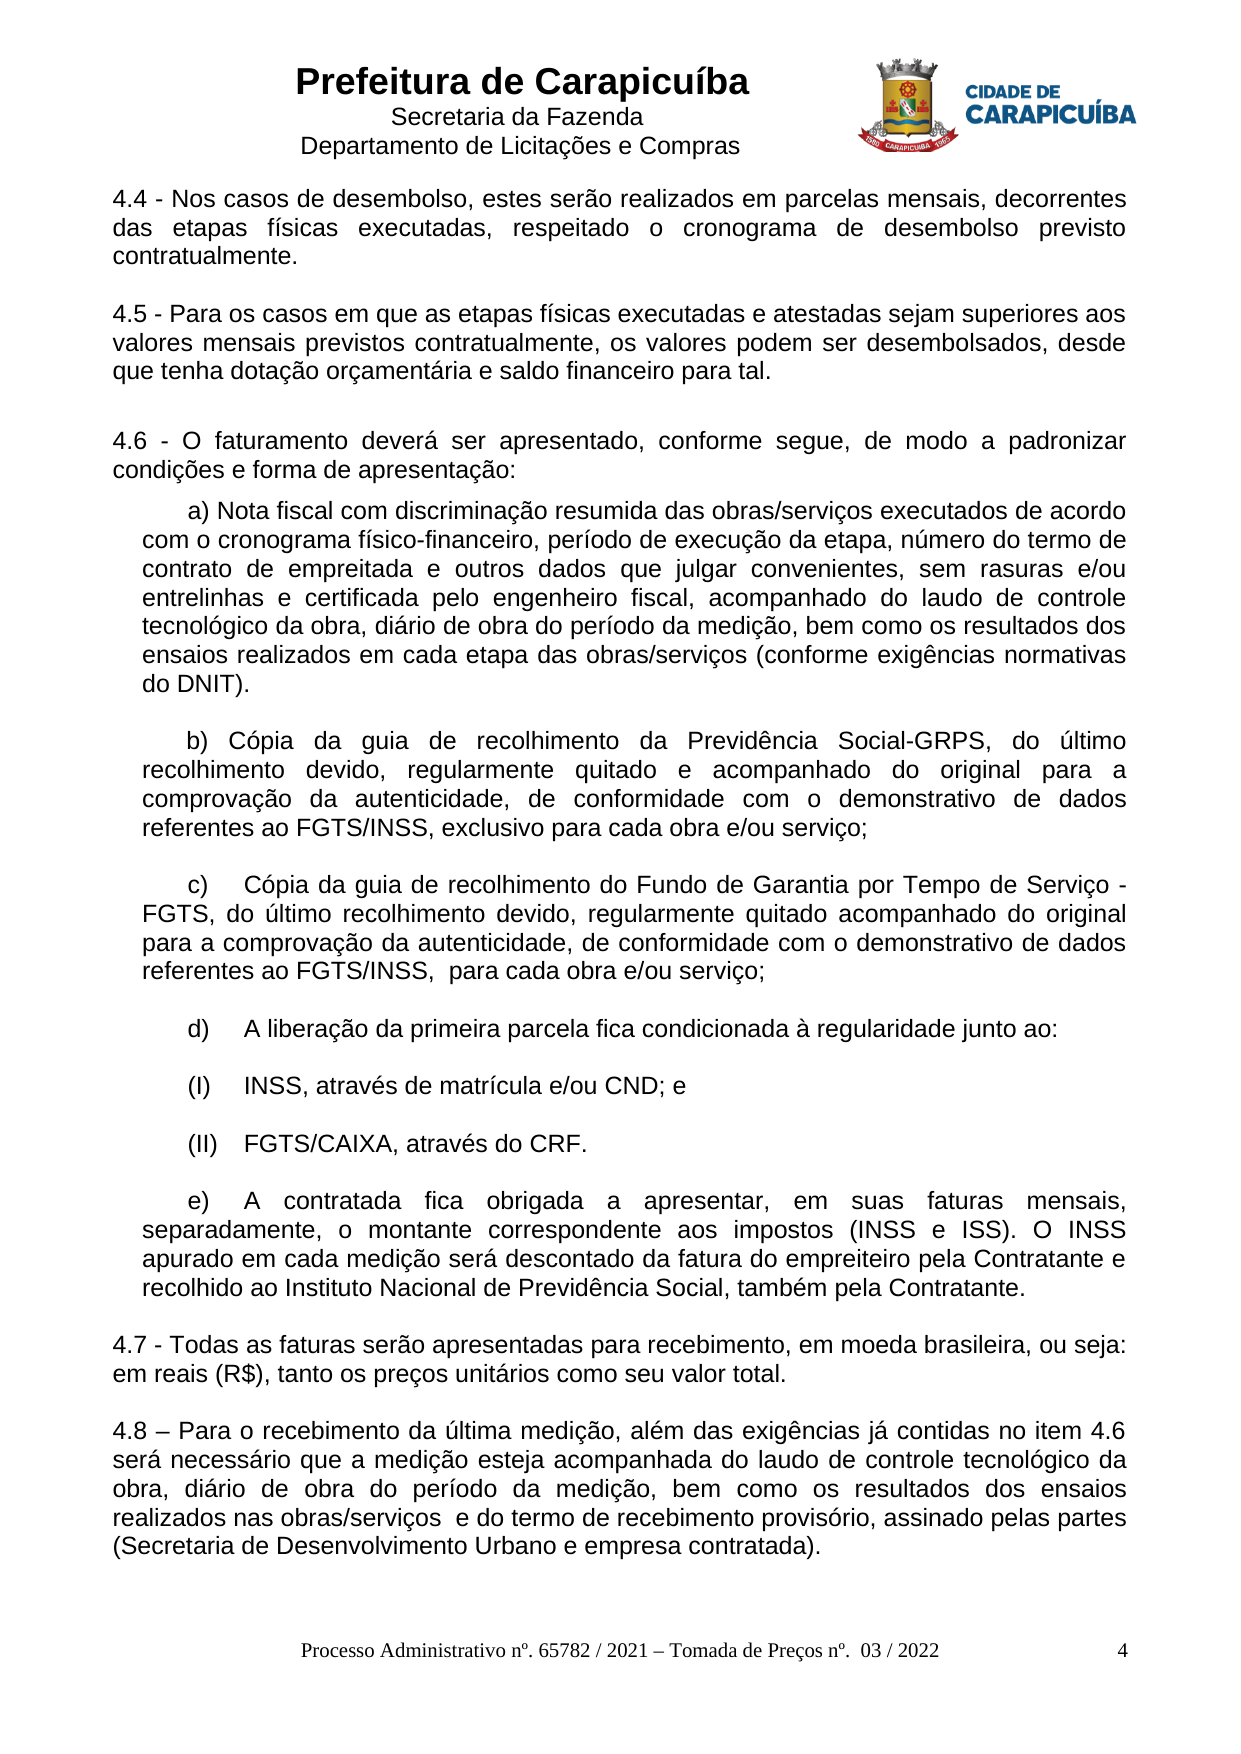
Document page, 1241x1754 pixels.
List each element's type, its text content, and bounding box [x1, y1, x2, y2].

text 4.5 - Para os casos em que as etapas físicas executadas e atestadas sejam superiores aos valores mensais previstos contratualmente, os valores podem ser desembolsados, desde que tenha dotação orçamentária e saldo financeiro para tal. [112, 299, 1128, 385]
text 4.7 - Todas as faturas serão apresentadas para recebimento, em moeda brasileira, ou seja: em reais (R$), tanto os preços unitários como seu valor total. [112, 1330, 1128, 1387]
text (II) FGTS/CAIXA, através do CRF. [142, 1129, 1128, 1157]
text 4.4 - Nos casos de desembolso, estes serão realizados em parcelas mensais, decorrentes das etapas físicas executadas, respeitado o cronograma de desembolso previsto contratualmente. [112, 184, 1128, 270]
picture [857, 57, 1139, 152]
text c) Cópia da guia de recolhimento do Fundo de Garantia por Tempo de Serviço - FGTS, do último recolhimento devido, regularmente quitado acompanhado do original para a comprovação da autenticidade, de conformidade com o demonstrativo de dados referentes ao FGTS/INSS, para cada obra e/ou serviço; [142, 870, 1128, 985]
text 4.6 - O faturamento deverá ser apresentado, conforme segue, de modo a padronizar condições e forma de apresentação: [112, 426, 1128, 484]
text d) A liberação da primeira parcela fica condicionada à regularidade junto ao: [142, 1014, 1128, 1042]
text 4.8 – Para o recebimento da última medição, além das exigências já contidas no item 4.6 será necessário que a medição esteja acompanhada do laudo de controle tecnológico da obra, diário de obra do período da medição, bem como os resultados dos ensaios realizados nas obras/serviços e do termo de recebimento provisório, assinado pelas partes (Secretaria de Desenvolvimento Urbano e empresa contratada). [112, 1416, 1128, 1560]
text (I) INSS, através de matrícula e/ou CND; e [142, 1071, 1128, 1100]
text b) Cópia da guia de recolhimento da Previdência Social-GRPS, do último recolhimento devido, regularmente quitado e acompanhado do original para a comprovação da autenticidade, de conformidade com o demonstrativo de dados referentes ao FGTS/INSS, exclusivo para cada obra e/ou serviço; [142, 726, 1128, 841]
text e) A contratada fica obrigada a apresentar, em suas faturas mensais, separadamente, o montante correspondente aos impostos (INSS e ISS). O INSS apurado em cada medição será descontado da fatura do empreiteiro pela Contratante e recolhido ao Instituto Nacional de Previdência Social, também pela Contratante. [142, 1186, 1128, 1301]
text a) Nota fiscal com discriminação resumida das obras/serviços executados de acordo com o cronograma físico-financeiro, período de execução da etapa, número do termo de contrato de empreitada e outros dados que julgar convenientes, sem rasuras e/ou entrelinhas e certificada pelo engenheiro fiscal, acompanhado do laudo de controle tecnológico da obra, diário de obra do período da medição, bem como os resultados dos ensaios realizados em cada etapa das obras/serviços (conforme exigências normativas do DNIT). [142, 496, 1128, 697]
